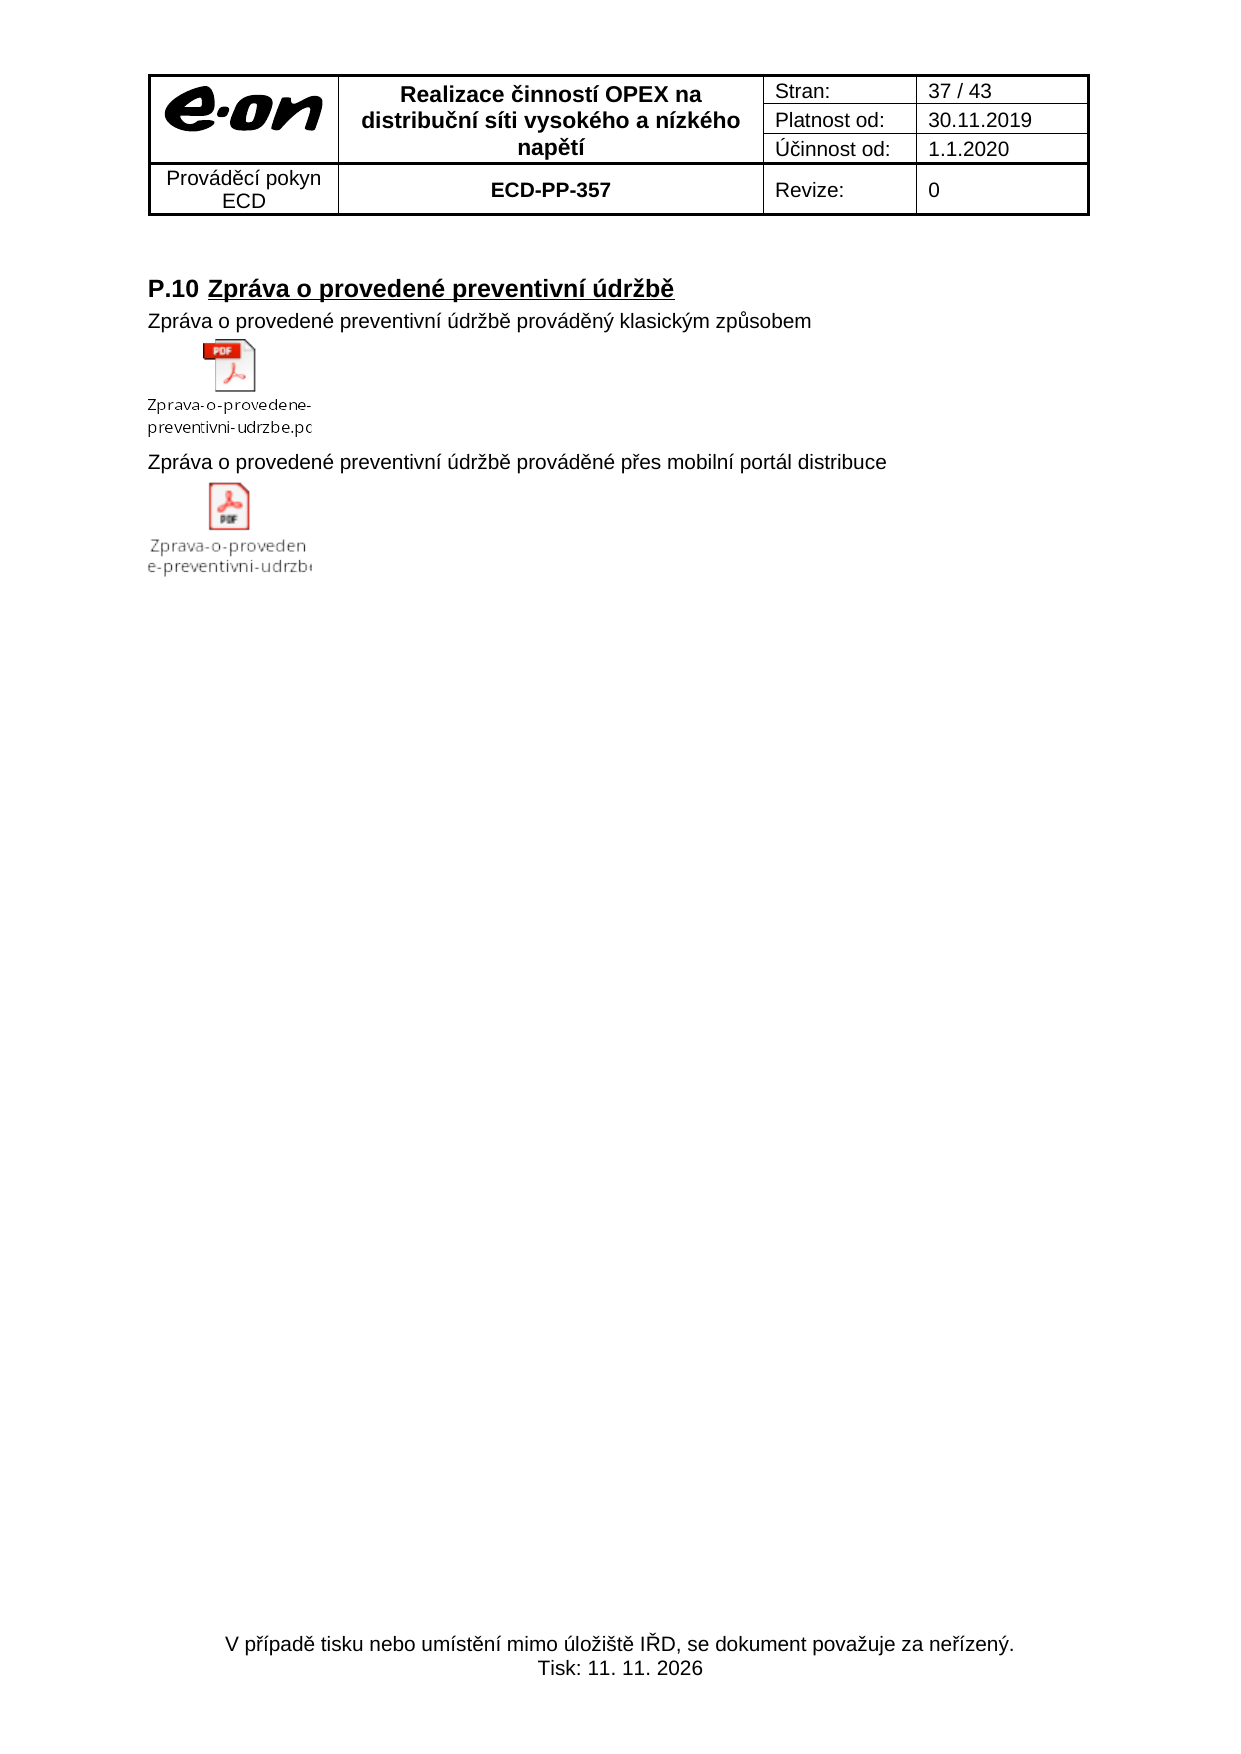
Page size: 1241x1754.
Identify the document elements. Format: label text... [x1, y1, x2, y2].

text Zpráva o provedené preventivní údržbě prováděný klasickým způsobem [148, 309, 1092, 333]
text Zpráva o provedené preventivní údržbě [148, 274, 1092, 302]
text Zpráva o provedené preventivní údržbě prováděné přes mobilní portál distribuce [148, 450, 1092, 474]
